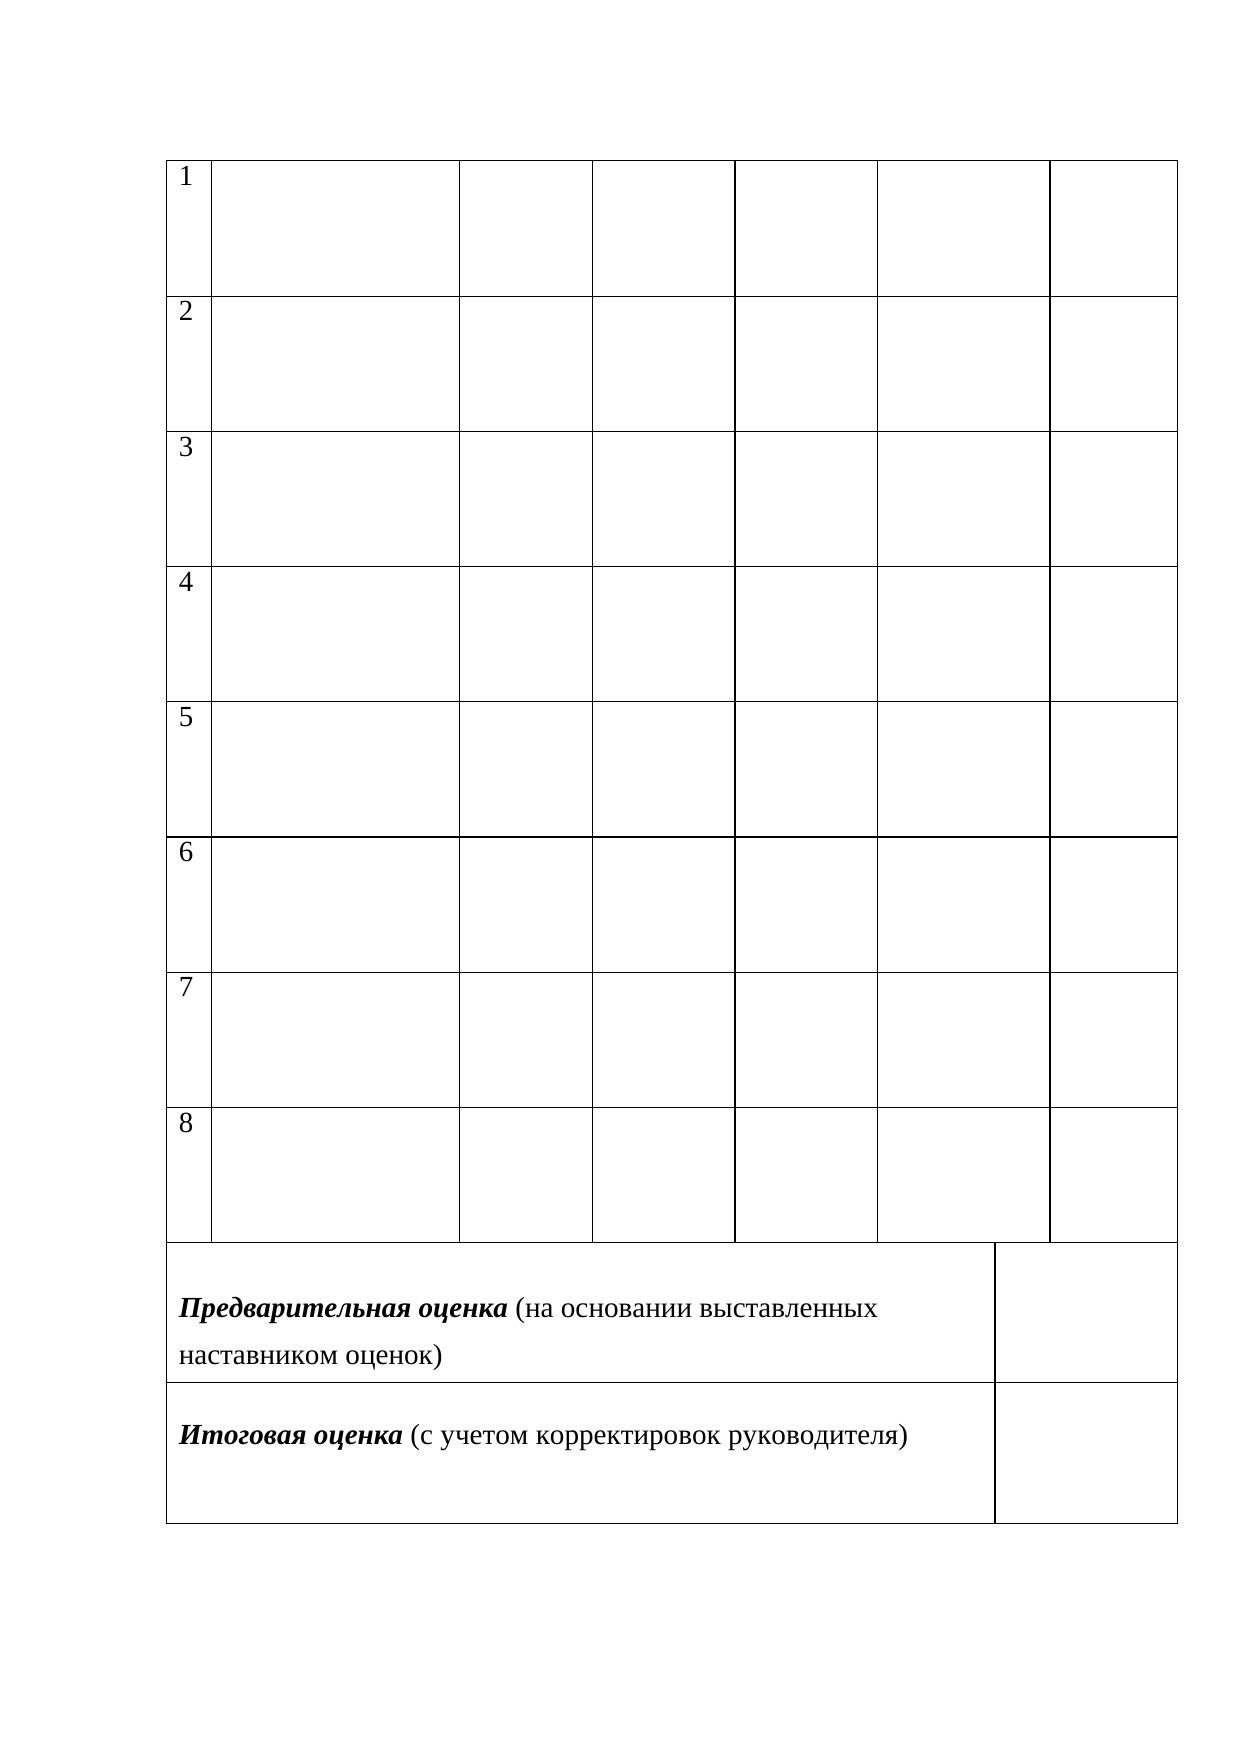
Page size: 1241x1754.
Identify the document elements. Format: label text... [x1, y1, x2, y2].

table_cell [593, 297, 734, 431]
table_cell [1051, 702, 1177, 836]
table_cell [1051, 567, 1177, 701]
table_cell [878, 702, 1049, 836]
table_cell [212, 838, 459, 972]
table_cell [212, 973, 459, 1107]
table_cell [460, 1108, 592, 1242]
table_cell [212, 297, 459, 431]
table_cell [460, 973, 592, 1107]
table_header 1 [167, 161, 211, 296]
table_cell [1051, 838, 1177, 972]
table_header [212, 161, 459, 296]
table_cell 4 [167, 567, 211, 701]
table_cell [736, 1108, 877, 1242]
table_header [1051, 161, 1177, 296]
table_cell [593, 702, 734, 836]
table_cell [1051, 973, 1177, 1107]
table_cell [736, 432, 877, 566]
table_cell [212, 702, 459, 836]
table_cell 8 [167, 1108, 211, 1242]
table_cell [878, 297, 1049, 431]
table_cell 2 [167, 297, 211, 431]
table_cell [593, 838, 734, 972]
table_cell [878, 838, 1049, 972]
table_cell [1051, 297, 1177, 431]
table_cell [736, 297, 877, 431]
table_cell Предварительная оценка (на основании выставленных наставником оценок) [167, 1243, 994, 1382]
table_cell [1051, 1108, 1177, 1242]
table_header [736, 161, 877, 296]
table_cell [996, 1243, 1177, 1382]
table_cell [460, 838, 592, 972]
table_cell [593, 432, 734, 566]
table_cell Итоговая оценка (с учетом корректировок руководителя) [167, 1383, 994, 1522]
table_header [593, 161, 734, 296]
table_cell [996, 1383, 1177, 1522]
table_cell [593, 1108, 734, 1242]
table_cell [736, 838, 877, 972]
table_cell [878, 432, 1049, 566]
table_cell [593, 973, 734, 1107]
table_cell [878, 1108, 1049, 1242]
table_cell 3 [167, 432, 211, 566]
table_cell 7 [167, 973, 211, 1107]
table_cell [736, 567, 877, 701]
table_cell [878, 567, 1049, 701]
table_cell [736, 973, 877, 1107]
table_cell [212, 567, 459, 701]
table_cell [460, 567, 592, 701]
table_cell 6 [167, 838, 211, 972]
table_cell [460, 702, 592, 836]
table_cell [212, 1108, 459, 1242]
table_header [878, 161, 1049, 296]
table_cell [1051, 432, 1177, 566]
table_cell [878, 973, 1049, 1107]
table_cell [212, 432, 459, 566]
table_cell [593, 567, 734, 701]
table_cell [736, 702, 877, 836]
table_cell 5 [167, 702, 211, 836]
table_cell [460, 297, 592, 431]
table_header [460, 161, 592, 296]
table_cell [460, 432, 592, 566]
